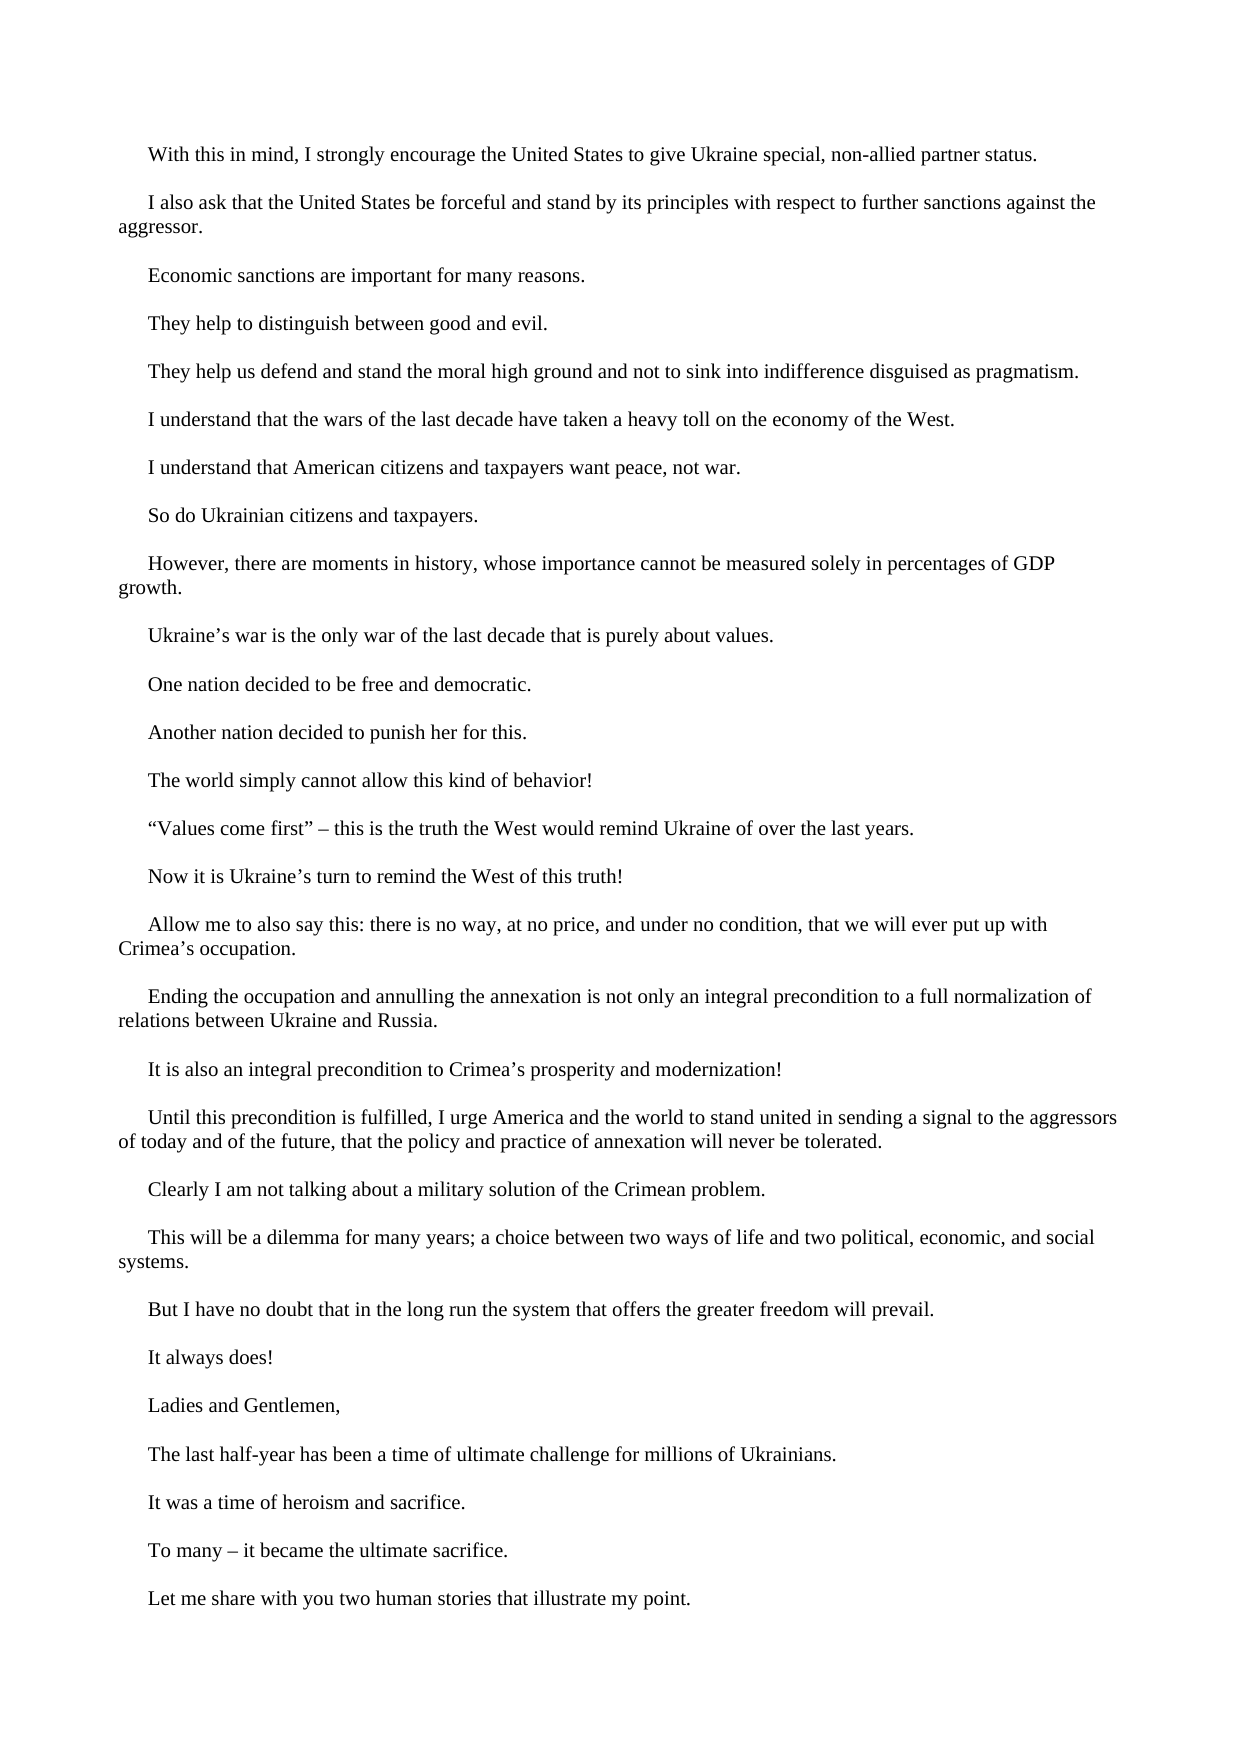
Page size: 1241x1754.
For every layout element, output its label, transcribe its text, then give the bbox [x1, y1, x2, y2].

text They help to distinguish between good and evil. [118, 311, 1122, 335]
text However, there are moments in history, whose importance cannot be measured solely in percentages of GDP growth. [118, 551, 1122, 599]
text It always does! [118, 1345, 1122, 1369]
text But I have no doubt that in the long run the system that offers the greater freedom will prevail. [118, 1297, 1122, 1321]
text Let me share with you two human stories that illustrate my point. [118, 1586, 1122, 1610]
text Allow me to also say this: there is no way, at no price, and under no condition, that we will ever put up with Crimea’s occupation. [118, 912, 1122, 960]
text They help us defend and stand the moral high ground and not to sink into indifference disguised as pragmatism. [118, 359, 1122, 383]
text The world simply cannot allow this kind of behavior! [118, 768, 1122, 792]
text Ukraine’s war is the only war of the last decade that is purely about values. [118, 623, 1122, 647]
text I understand that American citizens and taxpayers want peace, not war. [118, 455, 1122, 479]
text Clearly I am not talking about a military solution of the Crimean problem. [118, 1177, 1122, 1201]
text This will be a dilemma for many years; a choice between two ways of life and two political, economic, and social systems. [118, 1225, 1122, 1273]
text Until this precondition is fulfilled, I urge America and the world to stand united in sending a signal to the aggressors of today and of the future, that the policy and practice of annexation will never be tolerated. [118, 1105, 1122, 1153]
text I understand that the wars of the last decade have taken a heavy toll on the economy of the West. [118, 407, 1122, 431]
text With this in mind, I strongly encourage the United States to give Ukraine special, non-allied partner status. [118, 142, 1122, 166]
text I also ask that the United States be forceful and stand by its principles with respect to further sanctions against the aggressor. [118, 190, 1122, 238]
text One nation decided to be free and democratic. [118, 672, 1122, 696]
text The last half-year has been a time of ultimate challenge for millions of Ukrainians. [118, 1442, 1122, 1466]
text Ending the occupation and annulling the annexation is not only an integral precondition to a full normalization of relations between Ukraine and Russia. [118, 984, 1122, 1032]
text Economic sanctions are important for many reasons. [118, 262, 1122, 287]
text It is also an integral precondition to Crimea’s prosperity and modernization! [118, 1057, 1122, 1081]
text It was a time of heroism and sacrifice. [118, 1490, 1122, 1514]
text To many – it became the ultimate sacrifice. [118, 1538, 1122, 1562]
text “Values come first” – this is the truth the West would remind Ukraine of over the last years. [118, 816, 1122, 840]
text Another nation decided to punish her for this. [118, 720, 1122, 744]
text Ladies and Gentlemen, [118, 1393, 1122, 1417]
text So do Ukrainian citizens and taxpayers. [118, 503, 1122, 527]
text Now it is Ukraine’s turn to remind the West of this truth! [118, 864, 1122, 888]
